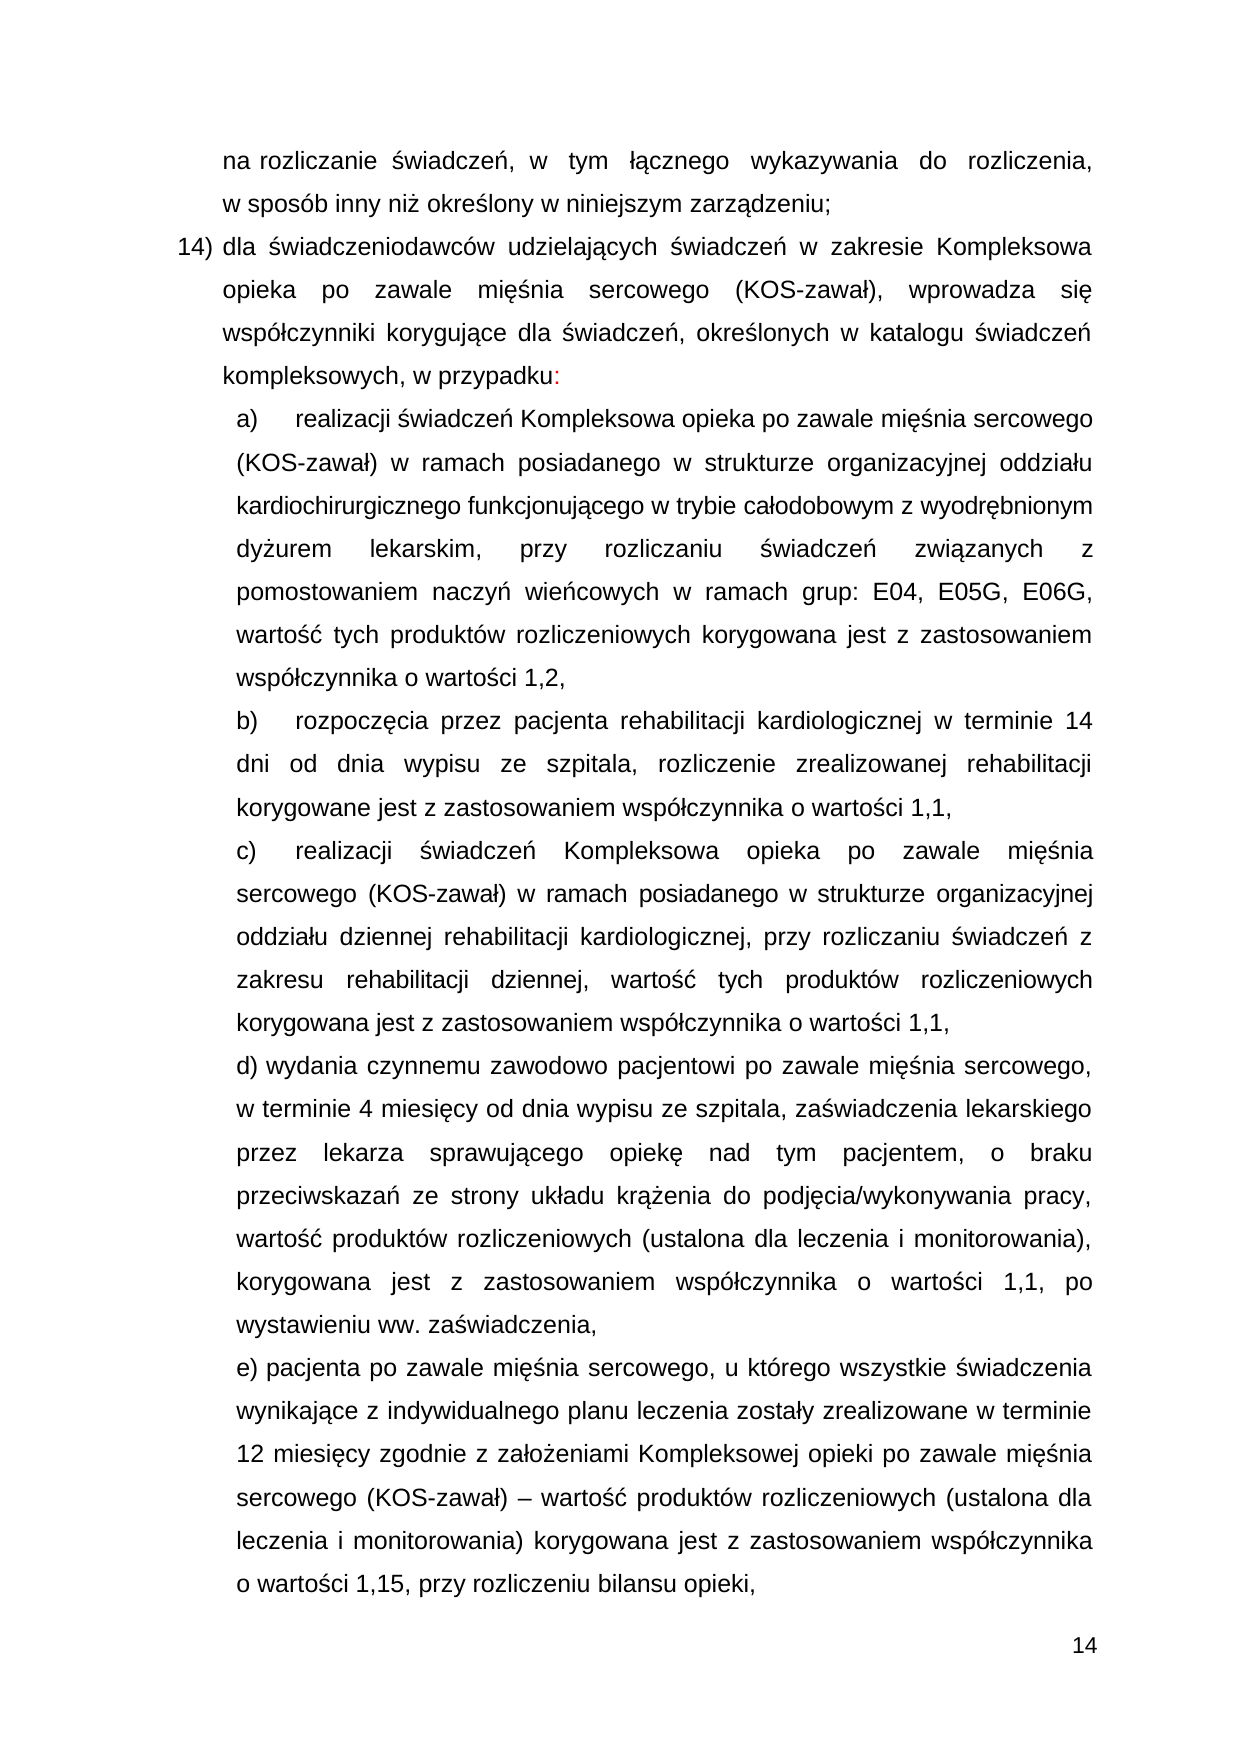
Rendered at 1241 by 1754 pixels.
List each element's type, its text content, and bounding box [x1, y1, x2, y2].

list rozpoczęcia przez pacjenta rehabilitacji kardiologicznej w terminie 14 dni od dnia wypisu ze szpitala, rozliczenie zrealizowanej rehabilitacji korygowane jest z zastosowaniem współczynnika o wartości 1,1, [236, 706, 1093, 821]
list pacjenta po zawale mięśnia sercowego, u którego wszystkie świadczenia wynikające z indywidualnego planu leczenia zostały zrealizowane w terminie 12 miesięcy zgodnie z założeniami Kompleksowej opieki po zawale mięśnia sercowego (KOS-zawał) – wartość produktów rozliczeniowych (ustalona dla leczenia i monitorowania) korygowana jest z zastosowaniem współczynnika o wartości 1,15, przy rozliczeniu bilansu opieki, [236, 1353, 1093, 1598]
list dla świadczeniodawców udzielających świadczeń w zakresie Kompleksowa opieka po zawale mięśnia sercowego (KOS-zawał), wprowadza się współczynniki korygujące dla świadczeń, określonych w katalogu świadczeń kompleksowych, w przypadku: [177, 232, 1093, 390]
list realizacji świadczeń Kompleksowa opieka po zawale mięśnia sercowego (KOS-zawał) w ramach posiadanego w strukturze organizacyjnej oddziału kardiochirurgicznego funkcjonującego w trybie całodobowym z wyodrębnionym dyżurem lekarskim, przy rozliczaniu świadczeń związanych z pomostowaniem naczyń wieńcowych w ramach grup: E04, E05G, E06G, wartość tych produktów rozliczeniowych korygowana jest z zastosowaniem współczynnika o wartości 1,2, [236, 404, 1093, 692]
list realizacji świadczeń Kompleksowa opieka po zawale mięśnia sercowego (KOS-zawał) w ramach posiadanego w strukturze organizacyjnej oddziału dziennej rehabilitacji kardiologicznej, przy rozliczaniu świadczeń z zakresu rehabilitacji dziennej, wartość tych produktów rozliczeniowych korygowana jest z zastosowaniem współczynnika o wartości 1,1, [236, 836, 1093, 1037]
list wydania czynnemu zawodowo pacjentowi po zawale mięśnia sercowego, w terminie 4 miesięcy od dnia wypisu ze szpitala, zaświadczenia lekarskiego przez lekarza sprawującego opiekę nad tym pacjentem, o braku przeciwskazań ze strony układu krążenia do podjęcia/wykonywania pracy, wartość produktów rozliczeniowych (ustalona dla leczenia i monitorowania), korygowana jest z zastosowaniem współczynnika o wartości 1,1, po wystawieniu ww. zaświadczenia, [236, 1051, 1093, 1339]
text na rozliczanie świadczeń, w tym łącznego wykazywania do rozliczenia, w sposób inny niż określony w niniejszym zarządzeniu; [222, 146, 1093, 218]
